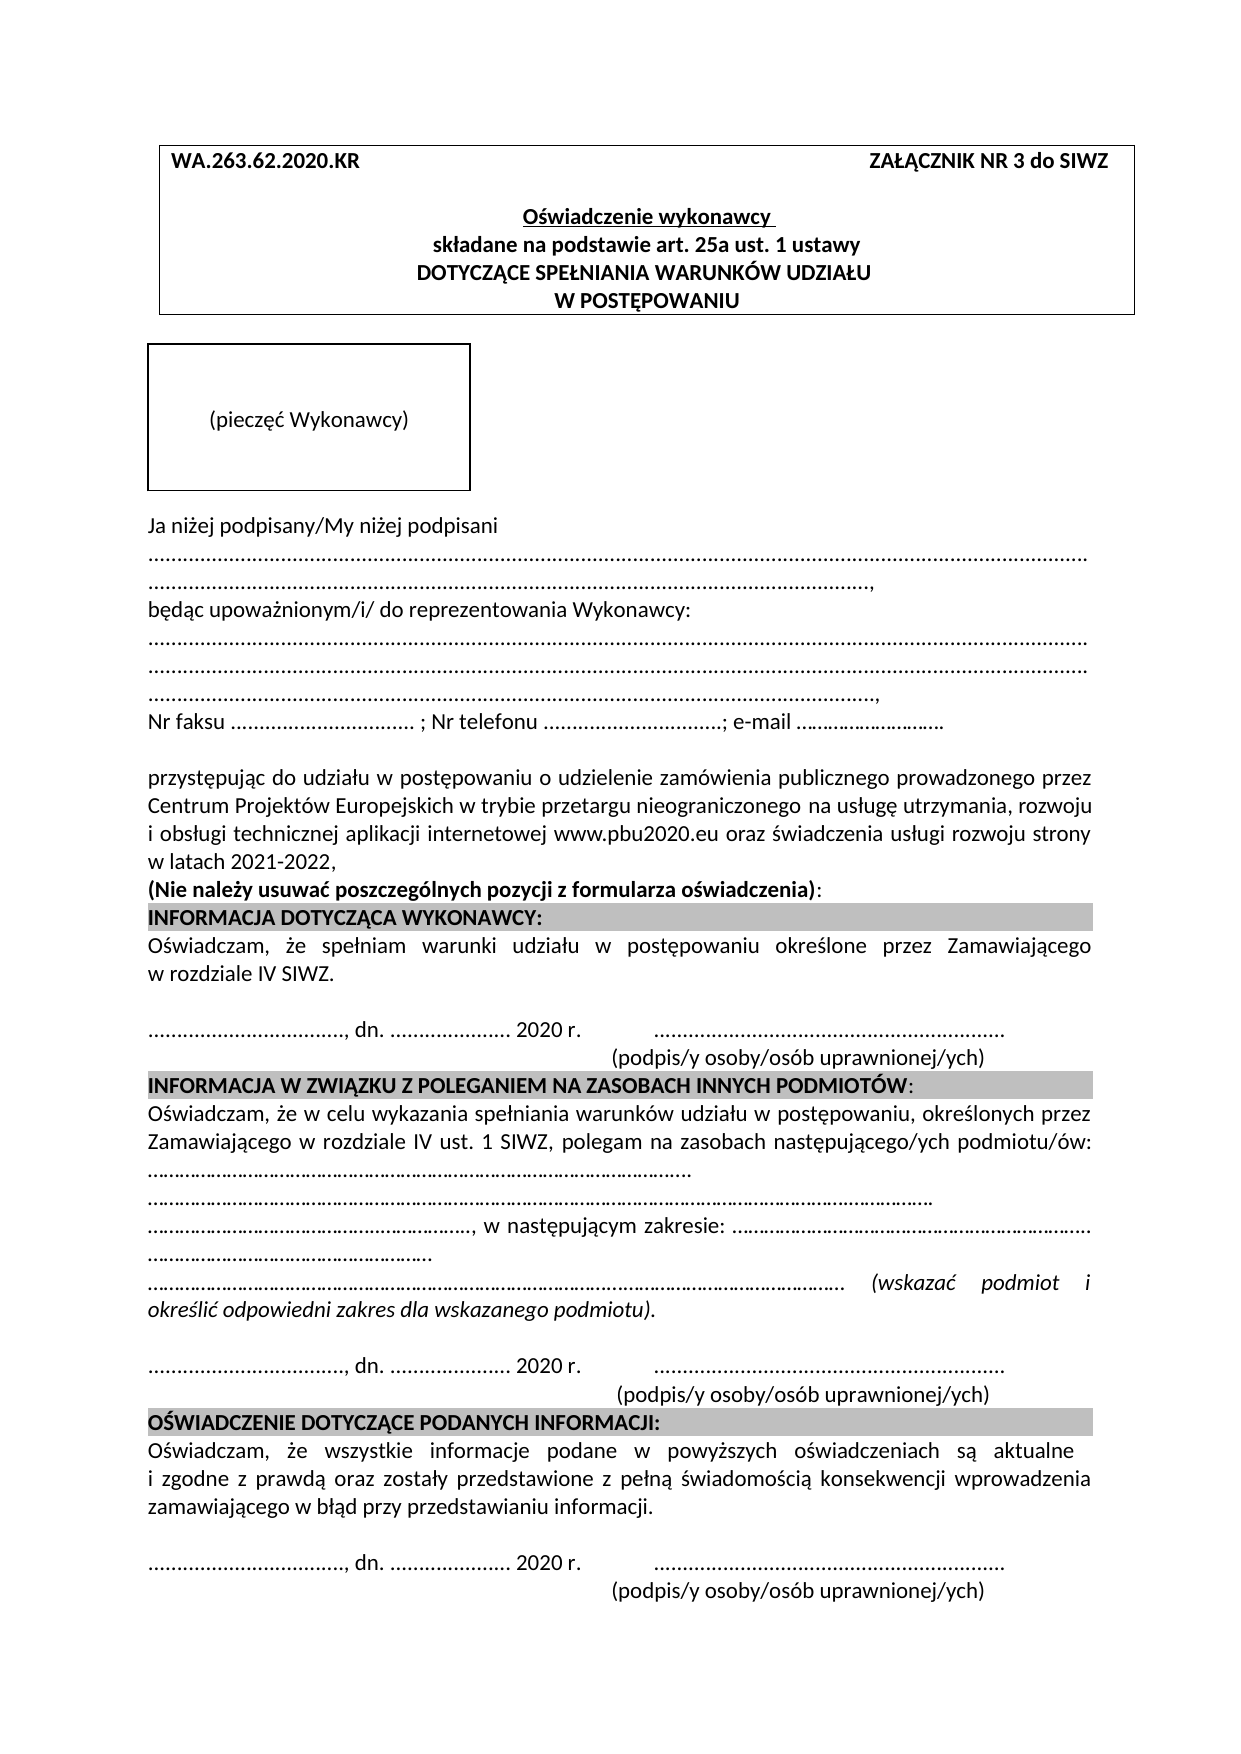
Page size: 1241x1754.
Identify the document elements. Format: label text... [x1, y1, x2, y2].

text INFORMACJA DOTYCZĄCA WYKONAWCY: [148, 903, 1093, 931]
text (podpis/y osoby/osób uprawnionej/ych) [148, 1380, 1093, 1408]
text ...................................................................................................................................................................................................................................................................................................................................................................................................................................................................., [148, 623, 1093, 707]
table_header WA.263.62.2020.KR ZAŁĄCZNIK NR 3 do SIWZ [160, 146, 1134, 202]
text OŚWIADCZENIE DOTYCZĄCE PODANYCH INFORMACJI: [148, 1408, 1093, 1436]
text Nr faksu ................................ ; Nr telefonu ...............................; e-mail ………………………. [148, 707, 1093, 735]
text Ja niżej podpisany/My niżej podpisani [148, 511, 1093, 539]
text Oświadczam, że w celu wykazania spełniania warunków udziału w postępowaniu, określonych przez Zamawiającego w rozdziale IV ust. 1 SIWZ, polegam na zasobach następującego/ych podmiotu/ów: ………………………………………………………………………………………....…………………………………………………………………………………………………………………….…………….……………………………………..…………….., w następującym zakresie: …………………………………………………………..……………………………………………… [148, 1099, 1093, 1268]
text INFORMACJA W ZWIĄZKU Z POLEGANIEM NA ZASOBACH INNYCH PODMIOTÓW: [148, 1071, 1093, 1099]
text (podpis/y osoby/osób uprawnionej/ych) [148, 1576, 1093, 1604]
text .................................., dn. ..................... 2020 r. ............................................................. [148, 1352, 1093, 1380]
text (pieczęć Wykonawcy) [149, 405, 469, 435]
text .................................., dn. ..................... 2020 r. ............................................................. [148, 1548, 1093, 1576]
text (podpis/y osoby/osób uprawnionej/ych) [148, 1043, 1093, 1071]
text przystępując do udziału w postępowaniu o udzielenie zamówienia publicznego prowadzonego przez Centrum Projektów Europejskich w trybie przetargu nieograniczonego na usługę utrzymania, rozwoju i obsługi technicznej aplikacji internetowej www.pbu2020.eu oraz świadczenia usługi rozwoju strony w latach 2021-2022, [148, 763, 1093, 875]
text ................................................................................................................................................................................................................................................................................................, [148, 539, 1093, 595]
text Oświadczam, że spełniam warunki udziału w postępowaniu określone przez Zamawiającego w rozdziale IV SIWZ. [148, 931, 1093, 987]
text będąc upoważnionym/i/ do reprezentowania Wykonawcy: [148, 595, 1093, 623]
text Oświadczam, że wszystkie informacje podane w powyższych oświadczeniach są aktualne i zgodne z prawdą oraz zostały przedstawione z pełną świadomością konsekwencji wprowadzenia zamawiającego w błąd przy przedstawianiu informacji. [148, 1436, 1093, 1520]
text ……………………………………………………………………………...…………………………………… (wskazać podmiot i określić odpowiedni zakres dla wskazanego podmiotu). [148, 1268, 1093, 1324]
table_cell Oświadczenie wykonawcy składane na podstawie art. 25a ust. 1 ustawy DOTYCZĄCE SPEŁNIANIA WARUNKÓW UDZIAŁU W POSTĘPOWANIU [160, 202, 1134, 314]
text .................................., dn. ..................... 2020 r. ............................................................. [148, 1015, 1093, 1043]
text (Nie należy usuwać poszczególnych pozycji z formularza oświadczenia): [148, 875, 1093, 903]
